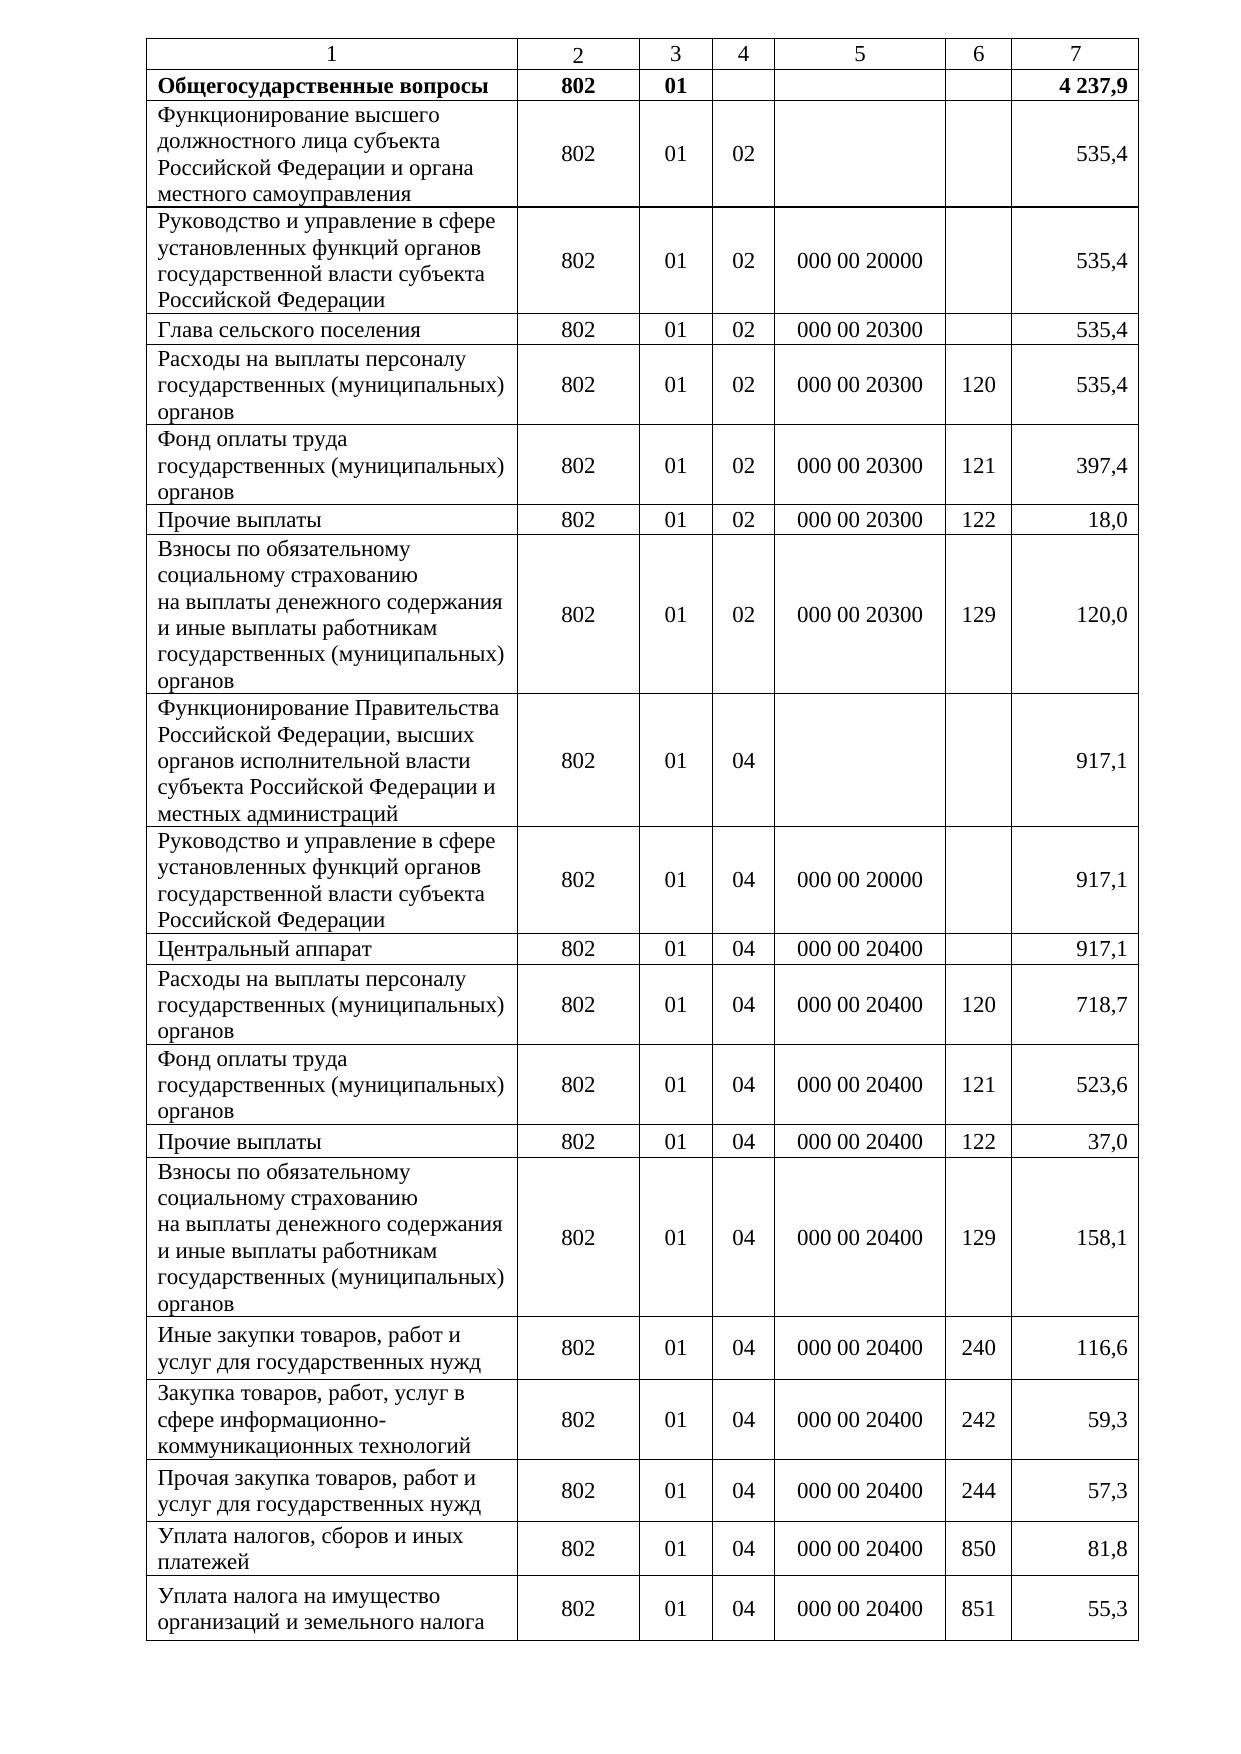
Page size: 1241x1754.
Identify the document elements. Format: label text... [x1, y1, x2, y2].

table_cell 802 [518, 101, 639, 206]
table_cell 129 [946, 1158, 1011, 1316]
table_cell [946, 70, 1011, 100]
table_cell 000 00 20400 [775, 1317, 945, 1378]
table_cell 01 [640, 345, 712, 424]
table_cell 121 [946, 425, 1011, 504]
table_cell 802 [518, 208, 639, 313]
table_cell Взносы по обязательному социальному страхованию на выплаты денежного содержания и иные выплаты работникам государственных (муниципальных) органов [147, 1158, 517, 1316]
table_cell 5 [775, 39, 945, 69]
table_cell 04 [713, 694, 774, 826]
table_cell Фонд оплаты труда государственных (муниципальных) органов [147, 1045, 517, 1124]
table_cell 240 [946, 1317, 1011, 1378]
table_cell [946, 208, 1011, 313]
table_cell 000 00 20400 [775, 1380, 945, 1458]
table_cell 01 [640, 535, 712, 693]
table_cell Прочие выплаты [147, 505, 517, 534]
table_cell Центральный аппарат [147, 934, 517, 964]
table_cell 122 [946, 505, 1011, 534]
table_cell Функционирование Правительства Российской Федерации, высших органов исполнительной власти субъекта Российской Федерации и местных администраций [147, 694, 517, 826]
table_cell 535,4 [1012, 101, 1138, 206]
table_cell 397,4 [1012, 425, 1138, 504]
table_cell 01 [640, 827, 712, 932]
table_cell 01 [640, 1380, 712, 1458]
table_cell 1 [147, 39, 517, 69]
table_cell 02 [713, 425, 774, 504]
table_cell 000 00 20400 [775, 1576, 945, 1640]
table_cell 802 [518, 1125, 639, 1157]
table_cell [775, 101, 945, 206]
table_cell 04 [713, 1125, 774, 1157]
table_cell 802 [518, 1380, 639, 1458]
table_cell 851 [946, 1576, 1011, 1640]
table_cell 57,3 [1012, 1460, 1138, 1521]
table_cell 2 [518, 39, 639, 69]
table_cell 802 [518, 934, 639, 964]
table_cell 02 [713, 535, 774, 693]
table_cell 02 [713, 314, 774, 344]
table_cell 802 [518, 694, 639, 826]
table_cell 01 [640, 1158, 712, 1316]
table_cell 000 00 20400 [775, 1158, 945, 1316]
table_cell 04 [713, 827, 774, 932]
table_cell 120 [946, 345, 1011, 424]
table_cell Закупка товаров, работ, услуг в сфере информационно-коммуникационных технологий [147, 1380, 517, 1458]
table_cell 01 [640, 1460, 712, 1521]
table_cell 01 [640, 101, 712, 206]
table_cell 04 [713, 1158, 774, 1316]
table_cell 01 [640, 1045, 712, 1124]
table_cell 850 [946, 1522, 1011, 1575]
table_cell 81,8 [1012, 1522, 1138, 1575]
table_cell 01 [640, 1125, 712, 1157]
table_cell [946, 101, 1011, 206]
table_cell 04 [713, 1317, 774, 1378]
table_cell [946, 827, 1011, 932]
table_cell 01 [640, 1576, 712, 1640]
table_cell Расходы на выплаты персоналу государственных (муниципальных) органов [147, 345, 517, 424]
table_cell 000 00 20000 [775, 827, 945, 932]
table_cell 01 [640, 1317, 712, 1378]
table_cell 3 [640, 39, 712, 69]
table_cell 01 [640, 70, 712, 100]
table_cell [775, 694, 945, 826]
table_cell 000 00 20400 [775, 1045, 945, 1124]
table_cell 122 [946, 1125, 1011, 1157]
table_cell 01 [640, 425, 712, 504]
table_cell 158,1 [1012, 1158, 1138, 1316]
table_cell [713, 70, 774, 100]
table_cell 000 00 20000 [775, 208, 945, 313]
table_cell 000 00 20400 [775, 1460, 945, 1521]
table_cell 000 00 20300 [775, 314, 945, 344]
table_cell 18,0 [1012, 505, 1138, 534]
table_cell 04 [713, 1045, 774, 1124]
table_cell 01 [640, 694, 712, 826]
table_cell 120 [946, 965, 1011, 1044]
table_cell 802 [518, 827, 639, 932]
table_cell 000 00 20400 [775, 965, 945, 1044]
table_cell 917,1 [1012, 934, 1138, 964]
table_cell 04 [713, 1460, 774, 1521]
table_cell 802 [518, 965, 639, 1044]
table_cell 55,3 [1012, 1576, 1138, 1640]
table_cell 000 00 20400 [775, 934, 945, 964]
table_cell Уплата налога на имущество организаций и земельного налога [147, 1576, 517, 1640]
table_cell 000 00 20400 [775, 1125, 945, 1157]
table_cell 04 [713, 1380, 774, 1458]
table_cell 802 [518, 314, 639, 344]
table_cell Общегосударственные вопросы [147, 70, 517, 100]
table_cell Иные закупки товаров, работ и услуг для государственных нужд [147, 1317, 517, 1378]
table_cell [946, 934, 1011, 964]
table_cell 718,7 [1012, 965, 1138, 1044]
table_cell 116,6 [1012, 1317, 1138, 1378]
table_cell Глава сельского поселения [147, 314, 517, 344]
table_cell 01 [640, 1522, 712, 1575]
table_cell 59,3 [1012, 1380, 1138, 1458]
table_cell Функционирование высшего должностного лица субъекта Российской Федерации и органа местного самоуправления [147, 101, 517, 206]
table_cell 000 00 20300 [775, 425, 945, 504]
table_cell 802 [518, 345, 639, 424]
table_cell 4 [713, 39, 774, 69]
table_cell 01 [640, 208, 712, 313]
table_cell 000 00 20300 [775, 535, 945, 693]
table_cell [946, 314, 1011, 344]
table_cell 02 [713, 505, 774, 534]
table_cell [775, 70, 945, 100]
table_cell 523,6 [1012, 1045, 1138, 1124]
table_cell 01 [640, 934, 712, 964]
table_cell 242 [946, 1380, 1011, 1458]
table_cell 802 [518, 505, 639, 534]
table_cell 000 00 20300 [775, 345, 945, 424]
table_cell 802 [518, 1045, 639, 1124]
table_cell Руководство и управление в сфере установленных функций органов государственной власти субъекта Российской Федерации [147, 827, 517, 932]
table_cell Фонд оплаты труда государственных (муниципальных) органов [147, 425, 517, 504]
table_cell 04 [713, 1522, 774, 1575]
table_cell 120,0 [1012, 535, 1138, 693]
table_cell Уплата налогов, сборов и иных платежей [147, 1522, 517, 1575]
table_cell 802 [518, 1460, 639, 1521]
table_cell 535,4 [1012, 208, 1138, 313]
table_cell 02 [713, 101, 774, 206]
table_cell 04 [713, 1576, 774, 1640]
table_cell 802 [518, 1158, 639, 1316]
table_cell 7 [1012, 39, 1138, 69]
table_cell 000 00 20300 [775, 505, 945, 534]
table_cell 802 [518, 70, 639, 100]
table_cell 04 [713, 965, 774, 1044]
table_cell 802 [518, 1522, 639, 1575]
table_cell Взносы по обязательному социальному страхованию на выплаты денежного содержания и иные выплаты работникам государственных (муниципальных) органов [147, 535, 517, 693]
table_cell 244 [946, 1460, 1011, 1521]
table_cell 4 237,9 [1012, 70, 1138, 100]
table_cell 01 [640, 505, 712, 534]
table_cell 535,4 [1012, 345, 1138, 424]
table_cell 802 [518, 1317, 639, 1378]
table_cell 802 [518, 1576, 639, 1640]
table_cell Прочие выплаты [147, 1125, 517, 1157]
table_cell 6 [946, 39, 1011, 69]
table_cell Прочая закупка товаров, работ и услуг для государственных нужд [147, 1460, 517, 1521]
table_cell 802 [518, 535, 639, 693]
table_cell 01 [640, 965, 712, 1044]
table_cell Руководство и управление в сфере установленных функций органов государственной власти субъекта Российской Федерации [147, 208, 517, 313]
table_cell 02 [713, 208, 774, 313]
table_cell 37,0 [1012, 1125, 1138, 1157]
table_cell 02 [713, 345, 774, 424]
table_cell 917,1 [1012, 694, 1138, 826]
table_cell 04 [713, 934, 774, 964]
table_cell 121 [946, 1045, 1011, 1124]
table_cell [946, 694, 1011, 826]
table_cell 802 [518, 425, 639, 504]
table_cell 535,4 [1012, 314, 1138, 344]
table_cell 000 00 20400 [775, 1522, 945, 1575]
table_cell 129 [946, 535, 1011, 693]
table_cell 01 [640, 314, 712, 344]
table_cell 917,1 [1012, 827, 1138, 932]
table_cell Расходы на выплаты персоналу государственных (муниципальных) органов [147, 965, 517, 1044]
